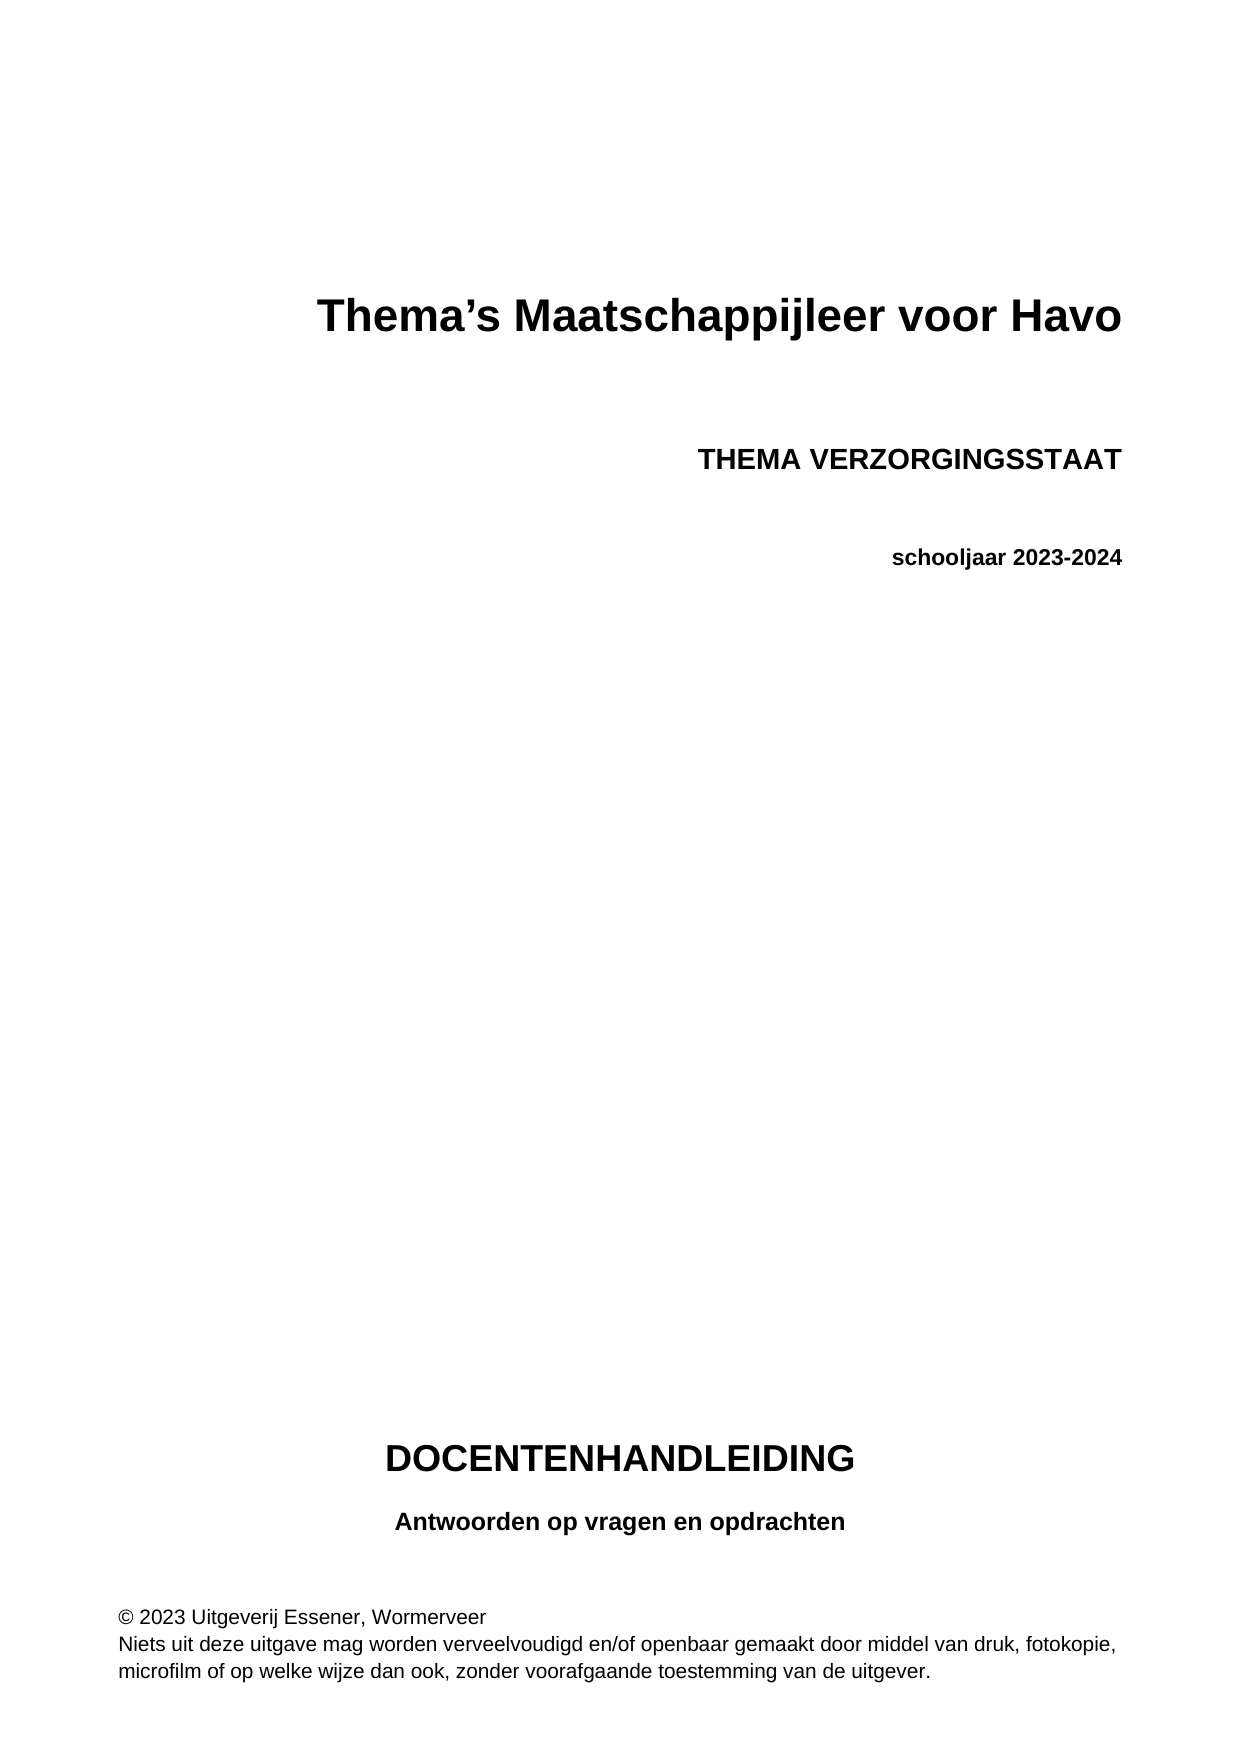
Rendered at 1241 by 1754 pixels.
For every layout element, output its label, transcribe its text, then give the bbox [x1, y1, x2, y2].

text Thema’s Maatschappijleer voor Havo [118, 289, 1122, 342]
text thema VERZORGINGSSTAAT [118, 442, 1122, 476]
text schooljaar 2023-2024 [118, 543, 1122, 570]
text Antwoorden op vragen en opdrachten [118, 1507, 1122, 1536]
text DOCENTENHANDLEIDING [118, 1437, 1122, 1480]
